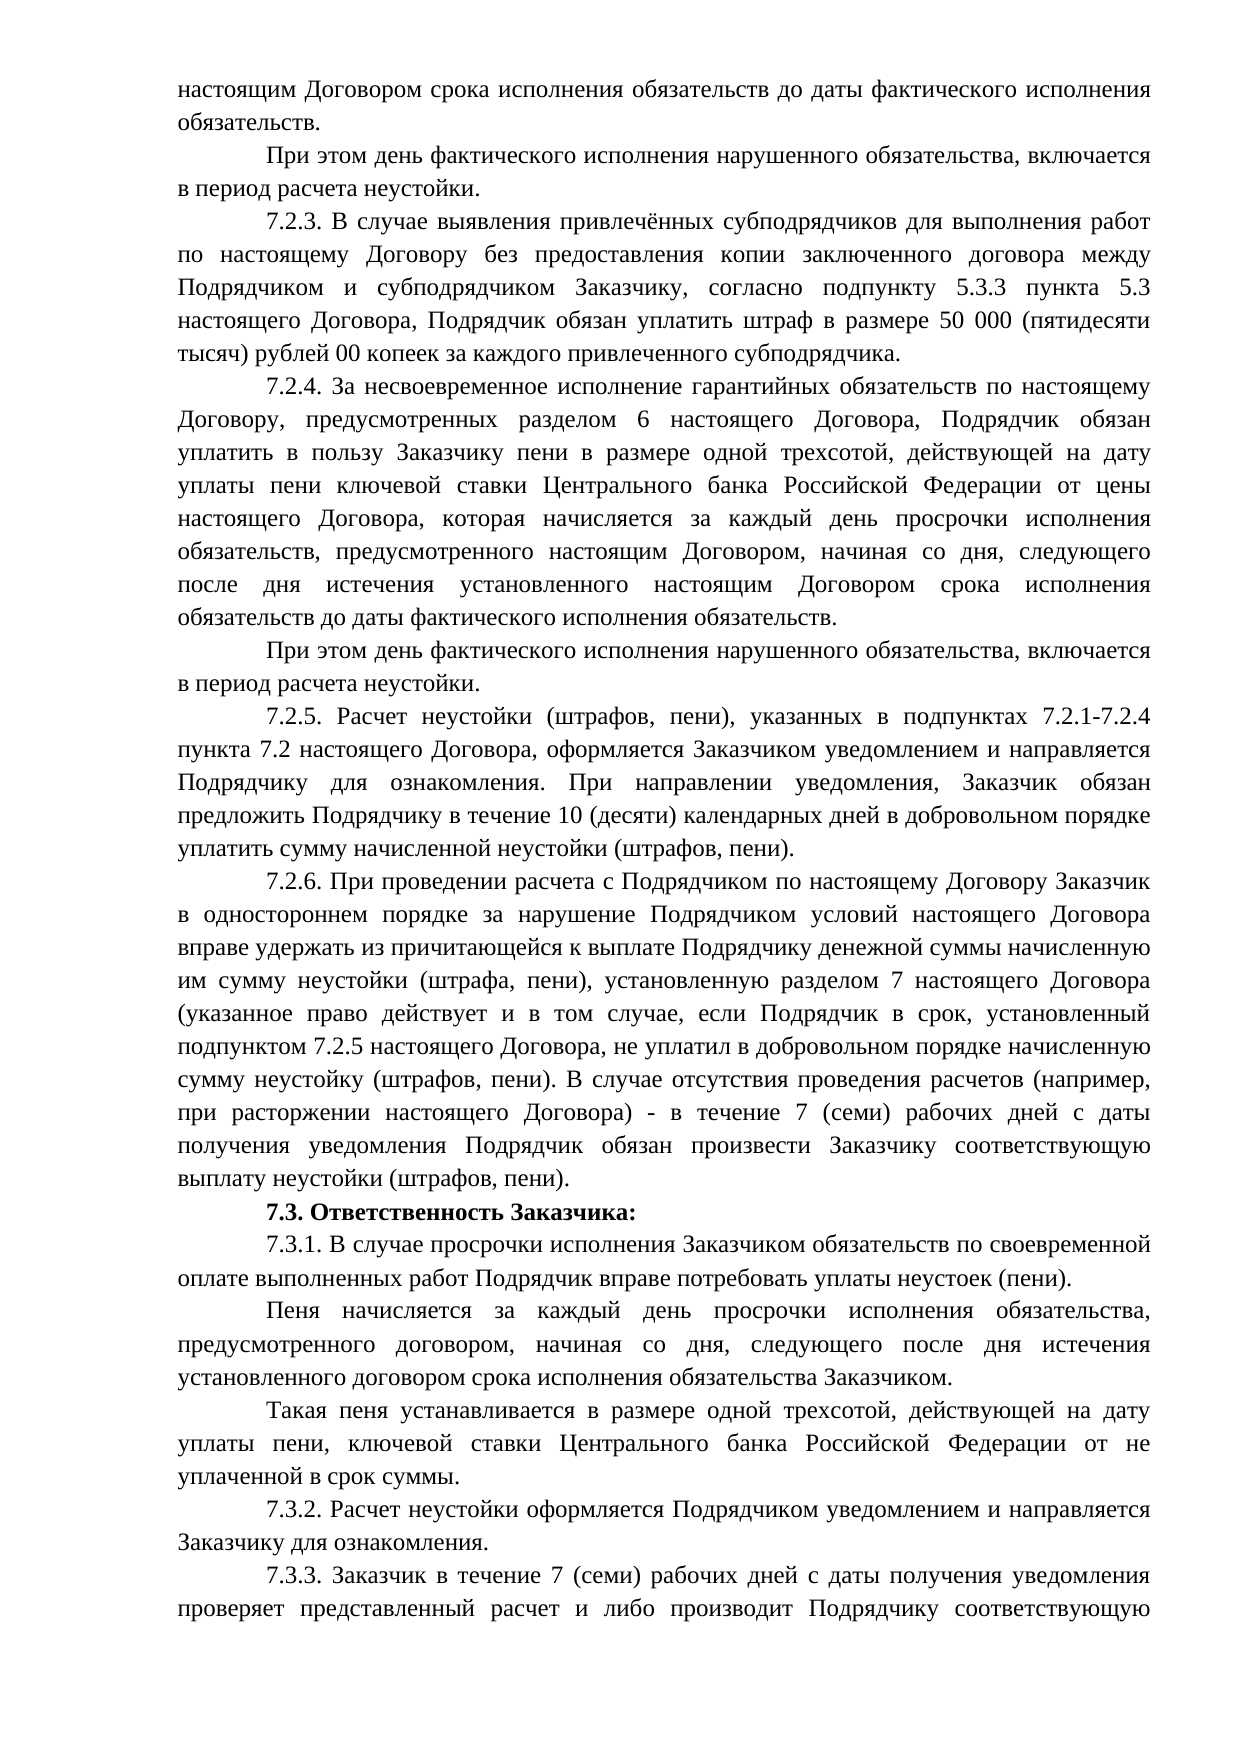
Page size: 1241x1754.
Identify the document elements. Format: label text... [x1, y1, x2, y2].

text При этом день фактического исполнения нарушенного обязательства, включается в период расчета неустойки. [177, 635, 1152, 697]
text 7.2.5. Расчет неустойки (штрафов, пени), указанных в подпунктах 7.2.1-7.2.4 пункта 7.2 настоящего Договора, оформляется Заказчиком уведомлением и направляется Подрядчику для ознакомления. При направлении уведомления, Заказчик обязан предложить Подрядчику в течение 10 (десяти) календарных дней в добровольном порядке уплатить сумму начисленной неустойки (штрафов, пени). [177, 701, 1152, 862]
text Пеня начисляется за каждый день просрочки исполнения обязательства, предусмотренного договором, начиная со дня, следующего после дня истечения установленного договором срока исполнения обязательства Заказчиком. [177, 1296, 1152, 1390]
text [177, 74, 1152, 136]
text При этом день фактического исполнения нарушенного обязательства, включается в период расчета неустойки. [177, 140, 1152, 202]
text Такая пеня устанавливается в размере одной трехсотой, действующей на дату уплаты пени, ключевой ставки Центрального банка Российской Федерации от не уплаченной в срок суммы. [177, 1395, 1152, 1489]
text 7.2.3. В случае выявления привлечённых субподрядчиков для выполнения работ по настоящему Договору без предоставления копии заключенного договора между Подрядчиком и субподрядчиком Заказчику, согласно подпункту 5.3.3 пункта 5.3 настоящего Договора, Подрядчик обязан уплатить штраф в размере 50 000 (пятидесяти тысяч) рублей 00 копеек за каждого привлеченного субподрядчика. [177, 206, 1152, 367]
text 7.3. Ответственность Заказчика: [177, 1197, 1152, 1225]
text 7.2.6. При проведении расчета с Подрядчиком по настоящему Договору Заказчик в одностороннем порядке за нарушение Подрядчиком условий настоящего Договора вправе удержать из причитающейся к выплате Подрядчику денежной суммы начисленную им сумму неустойки (штрафа, пени), установленную разделом 7 настоящего Договора (указанное право действует и в том случае, если Подрядчик в срок, установленный подпунктом 7.2.5 настоящего Договора, не уплатил в добровольном порядке начисленную сумму неустойку (штрафов, пени). В случае отсутствия проведения расчетов (например, при расторжении настоящего Договора) - в течение 7 (семи) рабочих дней с даты получения уведомления Подрядчик обязан произвести Заказчику соответствующую выплату неустойки (штрафов, пени). [177, 866, 1152, 1192]
text 7.3.1. В случае просрочки исполнения Заказчиком обязательств по своевременной оплате выполненных работ Подрядчик вправе потребовать уплаты неустоек (пени). [177, 1229, 1152, 1291]
text 7.2.4. За несвоевременное исполнение гарантийных обязательств по настоящему Договору, предусмотренных разделом 6 настоящего Договора, Подрядчик обязан уплатить в пользу Заказчику пени в размере одной трехсотой, действующей на дату уплаты пени ключевой ставки Центрального банка Российской Федерации от цены настоящего Договора, которая начисляется за каждый день просрочки исполнения обязательств, предусмотренного настоящим Договором, начиная со дня, следующего после дня истечения установленного настоящим Договором срока исполнения обязательств до даты фактического исполнения обязательств. [177, 371, 1152, 631]
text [177, 1560, 1152, 1622]
text 7.3.2. Расчет неустойки оформляется Подрядчиком уведомлением и направляется Заказчику для ознакомления. [177, 1494, 1152, 1556]
